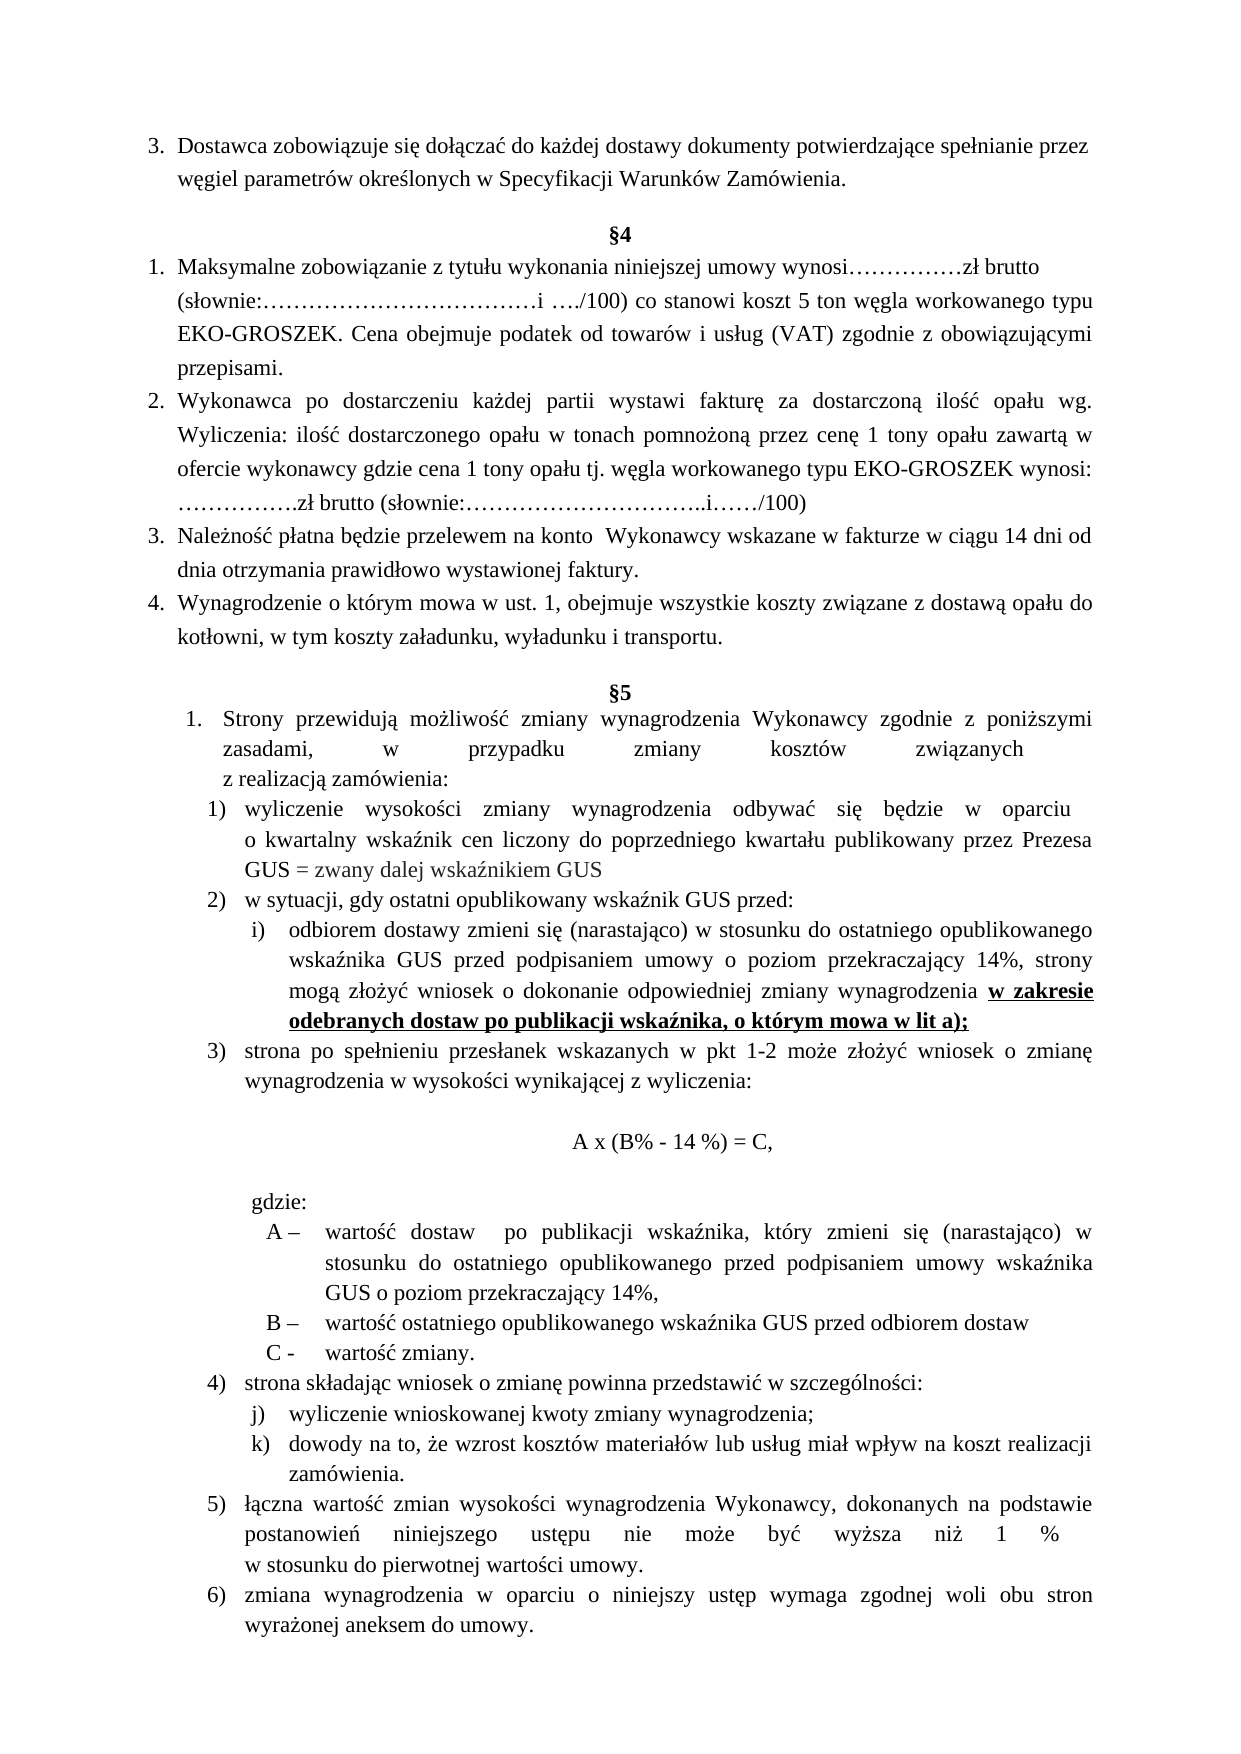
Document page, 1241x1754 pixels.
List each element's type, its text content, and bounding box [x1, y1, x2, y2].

text §4 [148, 221, 1092, 247]
list łączna wartość zmian wysokości wynagrodzenia Wykonawcy, dokonanych na podstawie postanowień niniejszego ustępu nie może być wyższa niż 1 % w stosunku do pierwotnej wartości umowy. [207, 1490, 1094, 1577]
text C - wartość zmiany. [266, 1339, 1094, 1366]
list strona składając wniosek o zmianę powinna przedstawić w szczególności: [207, 1369, 1094, 1396]
text B – wartość ostatniego opublikowanego wskaźnika GUS przed odbiorem dostaw [266, 1309, 1094, 1335]
list w sytuacji, gdy ostatni opublikowany wskaźnik GUS przed: [207, 886, 1094, 912]
list strona po spełnieniu przesłanek wskazanych w pkt 1-2 może złożyć wniosek o zmianę wynagrodzenia w wysokości wynikającej z wyliczenia: [207, 1037, 1094, 1094]
list odbiorem dostawy zmieni się (narastająco) w stosunku do ostatniego opublikowanego wskaźnika GUS przed podpisaniem umowy o poziom przekraczający 14%, strony mogą złożyć wniosek o dokonanie odpowiedniej zmiany wynagrodzenia w zakresie odebranych dostaw po publikacji wskaźnika, o którym mowa w lit a); [251, 916, 1094, 1033]
list zmiana wynagrodzenia w oparciu o niniejszy ustęp wymaga zgodnej woli obu stron wyrażonej aneksem do umowy. [207, 1581, 1094, 1637]
text A x (B% - 14 %) = C, [251, 1128, 1094, 1154]
list wyliczenie wysokości zmiany wynagrodzenia odbywać się będzie w oparciu o kwartalny wskaźnik cen liczony do poprzedniego kwartału publikowany przez Prezesa GUS = zwany dalej wskaźnikiem GUS [207, 796, 1094, 882]
text gdzie: [251, 1188, 1094, 1214]
list dowody na to, że wzrost kosztów materiałów lub usług miał wpływ na koszt realizacji zamówienia. [251, 1430, 1094, 1486]
text A – wartość dostaw po publikacji wskaźnika, który zmieni się (narastająco) w stosunku do ostatniego opublikowanego przed podpisaniem umowy wskaźnika GUS o poziom przekraczający 14%, [266, 1218, 1094, 1305]
list węgiel parametrów określonych w Specyfikacji Warunków Zamówienia. [148, 165, 1094, 192]
list Strony przewidują możliwość zmiany wynagrodzenia Wykonawcy zgodnie z poniższymi zasadami, w przypadku zmiany kosztów związanych z realizacją zamówienia: [185, 705, 1094, 792]
list Maksymalne zobowiązanie z tytułu wykonania niniejszej umowy wynosi……………zł brutto [148, 253, 1094, 279]
list Wykonawca po dostarczeniu każdej partii wystawi fakturę za dostarczoną ilość opału wg. Wyliczenia: ilość dostarczonego opału w tonach pomnożoną przez cenę 1 tony opału zawartą w ofercie wykonawcy gdzie cena 1 tony opału tj. węgla workowanego typu EKO-GROSZEK wynosi:…………….zł brutto (słownie:…………………………..i……/100) [148, 388, 1094, 515]
list Dostawca zobowiązuje się dołączać do każdej dostawy dokumenty potwierdzające spełnianie przez [148, 132, 1094, 158]
list wyliczenie wnioskowanej kwoty zmiany wynagrodzenia; [251, 1400, 1094, 1426]
text §5 [148, 678, 1092, 705]
list Wynagrodzenie o którym mowa w ust. 1, obejmuje wszystkie koszty związane z dostawą opału do kotłowni, w tym koszty załadunku, wyładunku i transportu. [148, 589, 1094, 649]
list Należność płatna będzie przelewem na konto Wykonawcy wskazane w fakturze w ciągu 14 dni od dnia otrzymania prawidłowo wystawionej faktury. [148, 522, 1094, 582]
text (słownie:………………………………i …./100) co stanowi koszt 5 ton węgla workowanego typu EKO-GROSZEK. Cena obejmuje podatek od towarów i usług (VAT) zgodnie z obowiązującymi przepisami. [177, 287, 1094, 380]
